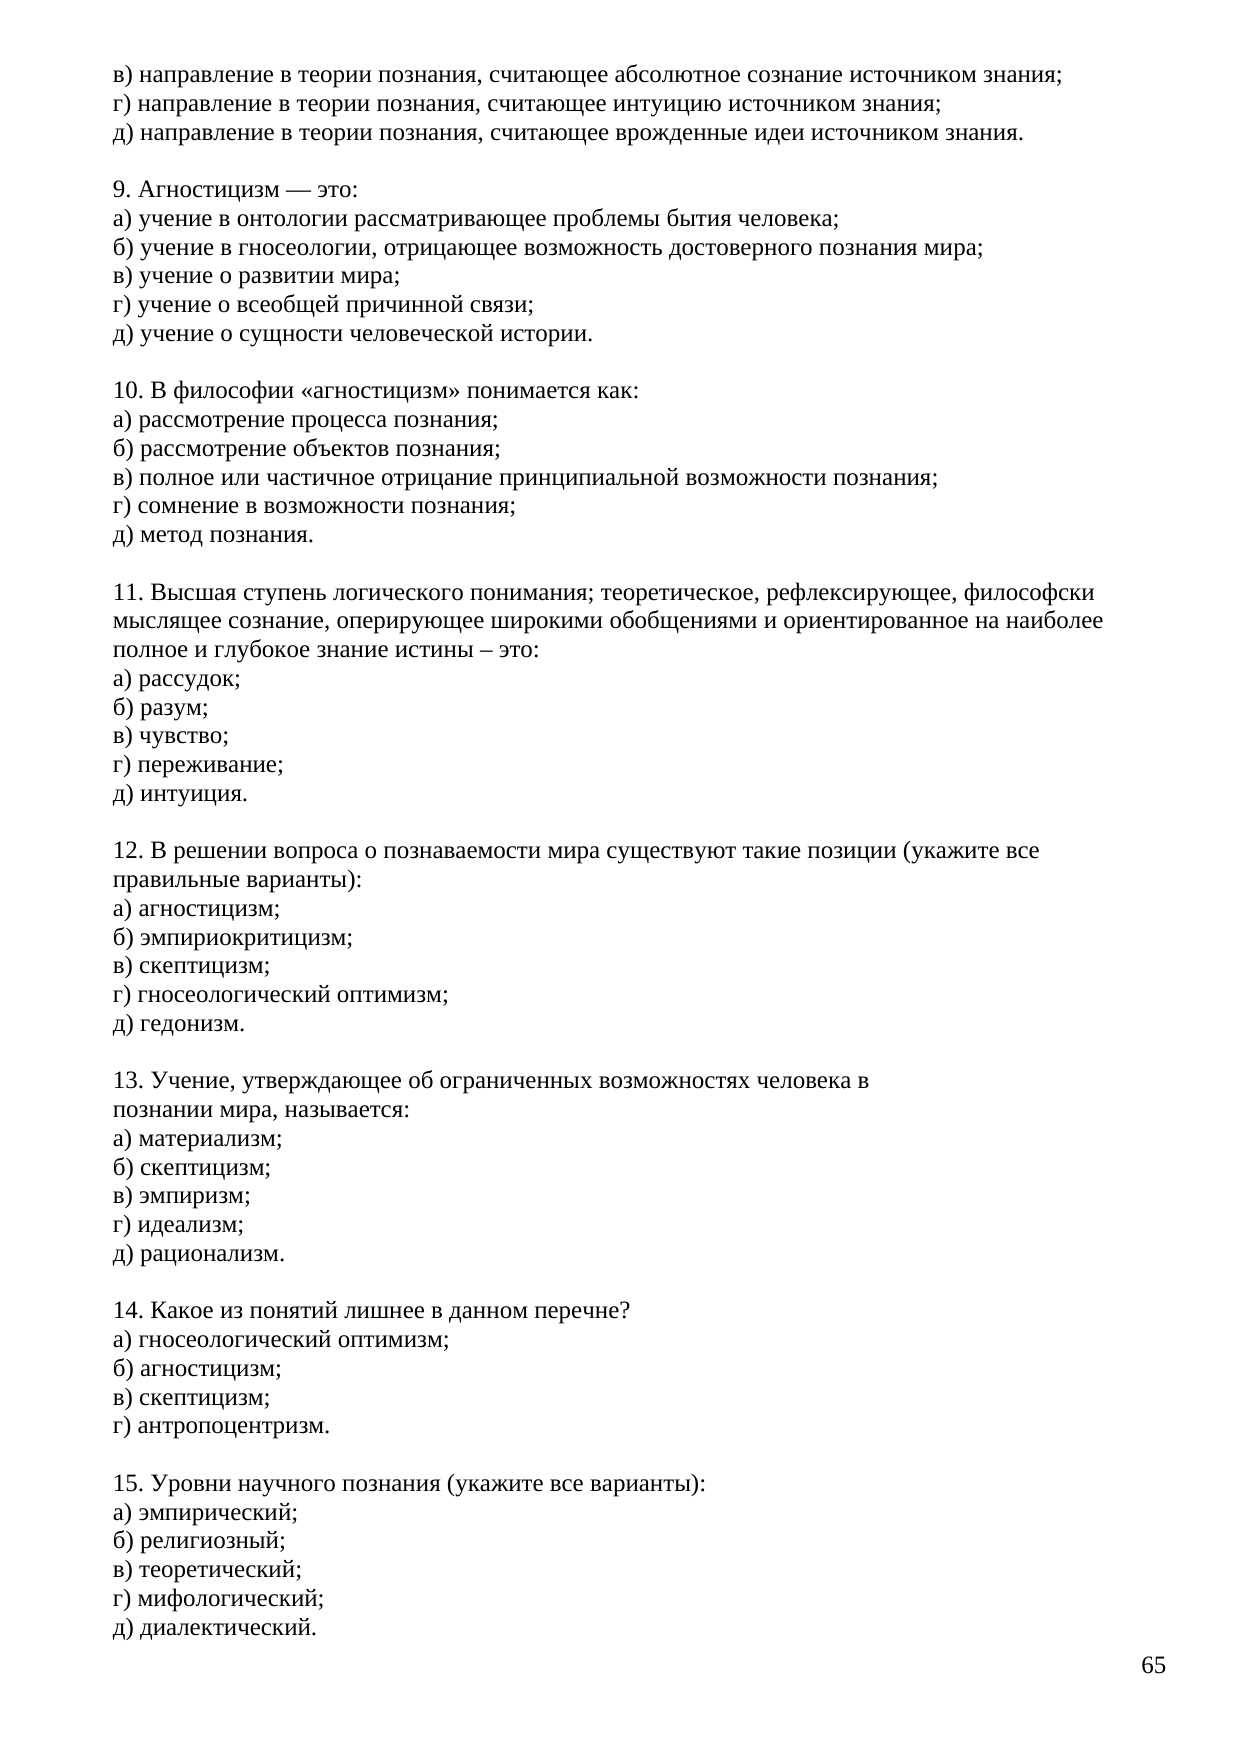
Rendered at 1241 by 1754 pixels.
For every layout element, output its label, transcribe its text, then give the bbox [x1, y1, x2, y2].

text д) метод познания. [113, 519, 1166, 548]
text 15. Уровни научного познания (укажите все варианты): [113, 1468, 1166, 1497]
text а) материализм; [113, 1123, 1166, 1152]
text в) эмпиризм; [113, 1180, 1166, 1209]
text г) сомнение в возможности познания; [113, 490, 1166, 519]
text б) эмпириокритицизм; [113, 922, 1166, 950]
text 9. Агностицизм — это: [113, 174, 1166, 203]
text б) учение в гносеологии, отрицающее возможность достоверного познания мира; [113, 232, 1166, 260]
text г) гносеологический оптимизм; [113, 979, 1166, 1008]
text д) учение о сущности человеческой истории. [113, 318, 1166, 347]
text г) антропоцентризм. [113, 1410, 1166, 1439]
text д) гедонизм. [113, 1008, 1166, 1037]
text а) агностицизм; [113, 893, 1166, 922]
text д) направление в теории познания, считающее врожденные идеи источником знания. [113, 117, 1166, 145]
text 14. Какое из понятий лишнее в данном перечне? [113, 1295, 961, 1324]
text в) учение о развитии мира; [113, 260, 1166, 289]
text б) рассмотрение объектов познания; [113, 433, 1166, 462]
text в) скептицизм; [113, 950, 1166, 979]
text б) разум; [113, 692, 1166, 720]
text 12. В решении вопроса о познаваемости мира существуют такие позиции (укажите все правильные варианты): [113, 835, 1166, 893]
text г) идеализм; [113, 1209, 1166, 1238]
text а) рассудок; [113, 663, 1166, 692]
text б) агностицизм; [113, 1353, 1166, 1382]
text г) направление в теории познания, считающее интуицию источником знания; [113, 88, 1166, 117]
text а) учение в онтологии рассматривающее проблемы бытия человека; [113, 203, 1166, 232]
text 10. В философии «агностицизм» понимается как: [113, 375, 1166, 404]
text а) гносеологический оптимизм; [113, 1324, 1166, 1353]
text а) эмпирический; [113, 1497, 1166, 1525]
text б) религиозный; [113, 1525, 1166, 1554]
text 13. Учение, утверждающее об ограниченных возможностях человека в познании мира, называется: [113, 1065, 961, 1123]
text б) скептицизм; [113, 1152, 1166, 1180]
text 11. Высшая ступень логического понимания; теоретическое, рефлексирующее, философски мыслящее сознание, оперирующее широкими обобщениями и ориентированное на наиболее полное и глубокое знание истины – это: [113, 577, 1166, 663]
text г) переживание; [113, 749, 1166, 778]
text в) чувство; [113, 720, 1166, 749]
text в) направление в теории познания, считающее абсолютное сознание источником знания; [113, 59, 1166, 88]
text д) рационализм. [113, 1238, 1166, 1267]
text в) скептицизм; [113, 1382, 1166, 1410]
text г) мифологический; [113, 1583, 1166, 1612]
text а) рассмотрение процесса познания; [113, 404, 1166, 433]
text в) полное или частичное отрицание принципиальной возможности познания; [113, 462, 1166, 490]
text д) диалектический. [113, 1612, 1166, 1640]
text г) учение о всеобщей причинной связи; [113, 289, 1166, 318]
text д) интуиция. [113, 778, 1166, 807]
text в) теоретический; [113, 1554, 1166, 1583]
